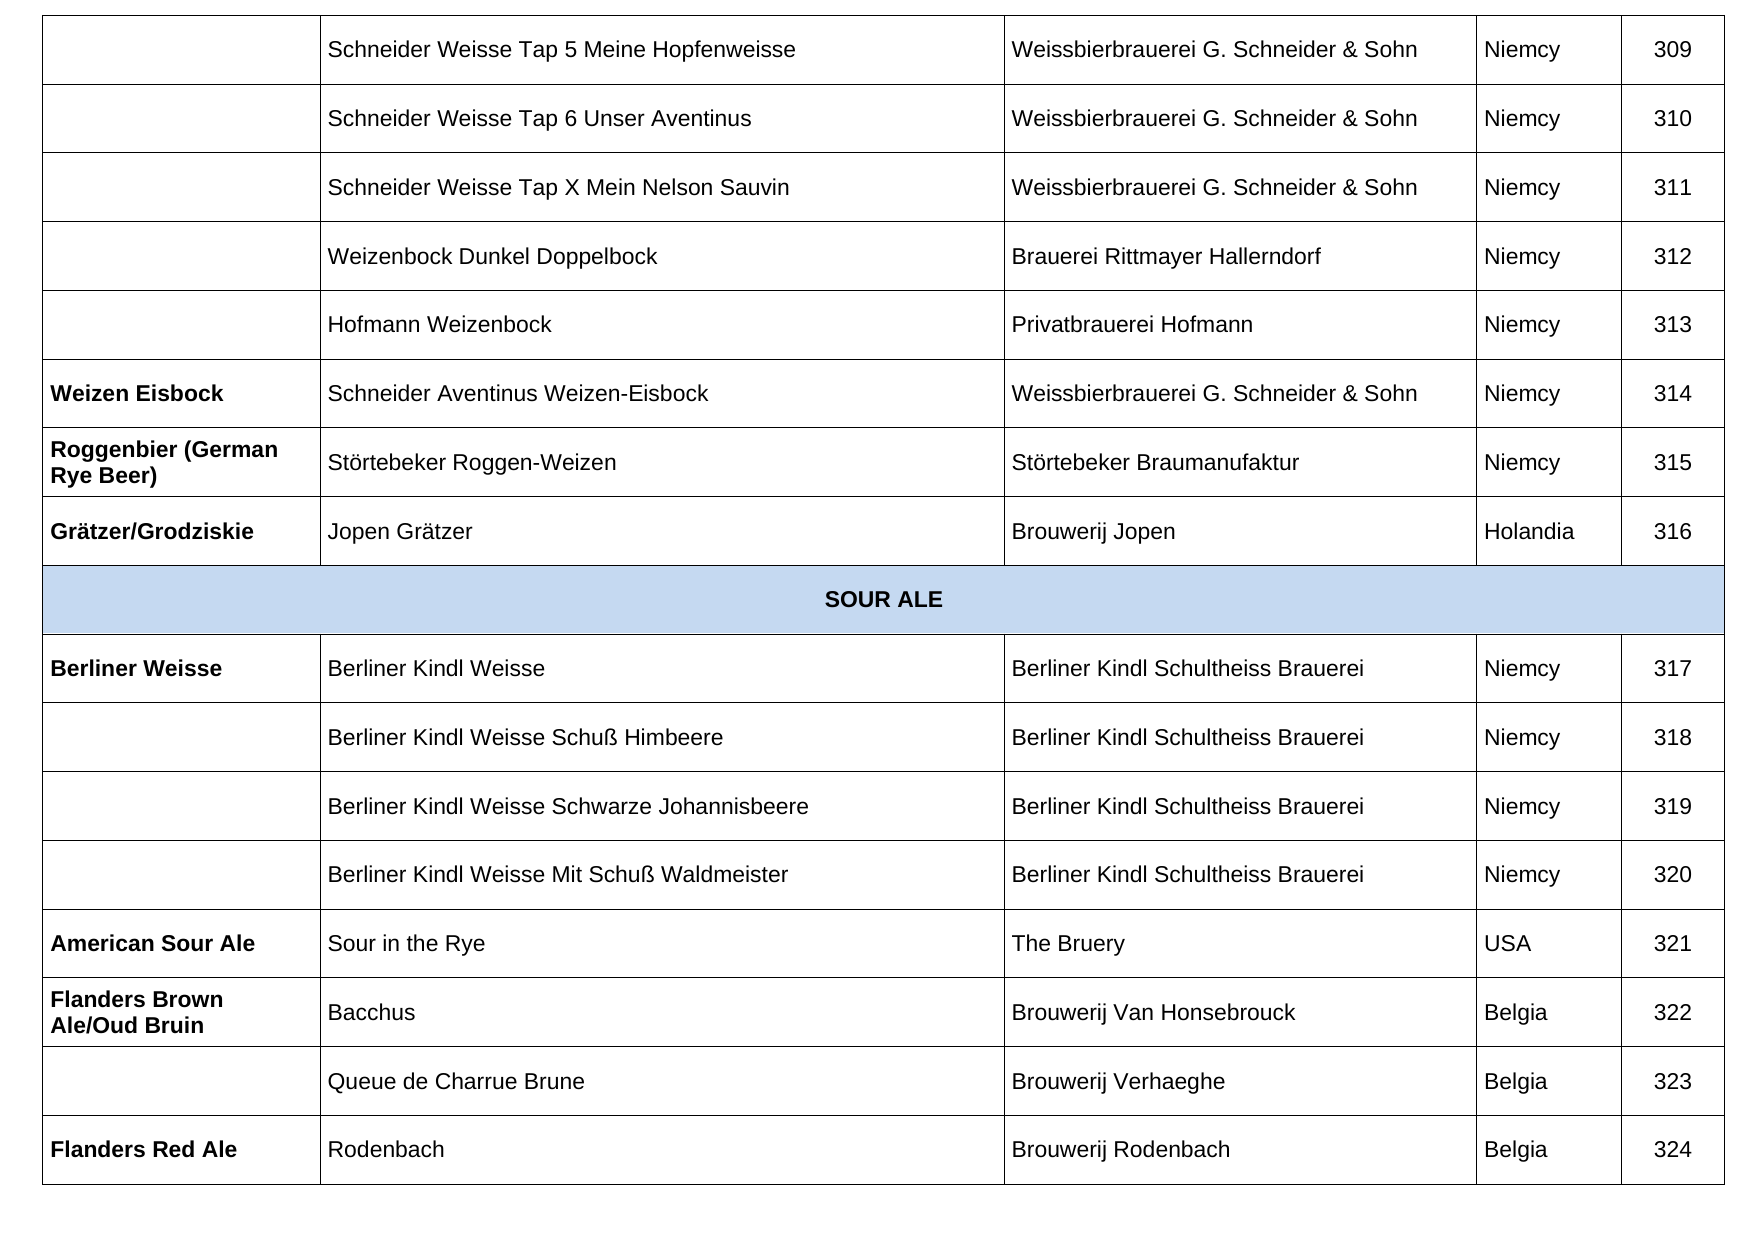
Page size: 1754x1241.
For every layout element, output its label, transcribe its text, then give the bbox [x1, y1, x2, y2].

table_cell 324 [1622, 1116, 1724, 1183]
table_cell 313 [1622, 291, 1724, 358]
table_cell Belgia [1477, 1047, 1621, 1115]
table_cell Schneider Aventinus Weizen-Eisbock [321, 360, 1004, 427]
table_cell 322 [1622, 978, 1724, 1046]
table_cell [43, 153, 320, 221]
table_cell Brouwerij Van Honsebrouck [1005, 978, 1476, 1046]
table_cell 320 [1622, 841, 1724, 908]
table_cell Berliner Kindl Weisse Mit Schuß Waldmeister [321, 841, 1004, 908]
table_cell 314 [1622, 360, 1724, 427]
table_cell Flanders Brown Ale/Oud Bruin [43, 978, 320, 1046]
table_cell Störtebeker Braumanufaktur [1005, 428, 1476, 496]
table_cell Niemcy [1477, 16, 1621, 83]
table_cell 309 [1622, 16, 1724, 83]
table_cell Weissbierbrauerei G. Schneider & Sohn [1005, 85, 1476, 152]
table_cell Berliner Kindl Schultheiss Brauerei [1005, 703, 1476, 771]
table_cell Sour in the Rye [321, 910, 1004, 977]
table_cell 318 [1622, 703, 1724, 771]
table_cell Weizenbock Dunkel Doppelbock [321, 222, 1004, 290]
table_cell Grätzer/Grodziskie [43, 497, 320, 565]
table_cell Weizen Eisbock [43, 360, 320, 427]
table_cell [43, 841, 320, 908]
table_cell Weissbierbrauerei G. Schneider & Sohn [1005, 16, 1476, 83]
table_cell Berliner Kindl Weisse Schuß Himbeere [321, 703, 1004, 771]
table_cell 321 [1622, 910, 1724, 977]
table_cell Rodenbach [321, 1116, 1004, 1183]
table_cell Niemcy [1477, 222, 1621, 290]
table_cell Bacchus [321, 978, 1004, 1046]
table_cell Berliner Kindl Weisse Schwarze Johannisbeere [321, 772, 1004, 840]
table_cell Brouwerij Jopen [1005, 497, 1476, 565]
table_cell Niemcy [1477, 85, 1621, 152]
table_cell Berliner Kindl Schultheiss Brauerei [1005, 635, 1476, 702]
table_cell The Bruery [1005, 910, 1476, 977]
table_cell Schneider Weisse Tap X Mein Nelson Sauvin [321, 153, 1004, 221]
table_cell [43, 772, 320, 840]
table_cell Holandia [1477, 497, 1621, 565]
table_cell Berliner Kindl Schultheiss Brauerei [1005, 772, 1476, 840]
table_cell 312 [1622, 222, 1724, 290]
table_cell 316 [1622, 497, 1724, 565]
table_cell Niemcy [1477, 360, 1621, 427]
table_cell Brouwerij Rodenbach [1005, 1116, 1476, 1183]
table_cell Niemcy [1477, 841, 1621, 908]
table_cell [43, 222, 320, 290]
table_cell 317 [1622, 635, 1724, 702]
table_cell SOUR ALE [43, 566, 1724, 633]
table_cell Niemcy [1477, 291, 1621, 358]
table_cell 323 [1622, 1047, 1724, 1115]
table_cell Niemcy [1477, 428, 1621, 496]
table_cell [43, 1047, 320, 1115]
table_cell Hofmann Weizenbock [321, 291, 1004, 358]
table_cell [43, 291, 320, 358]
table_cell Privatbrauerei Hofmann [1005, 291, 1476, 358]
table_cell [43, 703, 320, 771]
table_cell Flanders Red Ale [43, 1116, 320, 1183]
table_cell Niemcy [1477, 703, 1621, 771]
table_cell Störtebeker Roggen-Weizen [321, 428, 1004, 496]
table_cell Brauerei Rittmayer Hallerndorf [1005, 222, 1476, 290]
table_cell [43, 85, 320, 152]
table_cell Brouwerij Verhaeghe [1005, 1047, 1476, 1115]
table_cell Niemcy [1477, 772, 1621, 840]
table_cell 319 [1622, 772, 1724, 840]
table_cell Schneider Weisse Tap 5 Meine Hopfenweisse [321, 16, 1004, 83]
table_cell USA [1477, 910, 1621, 977]
table_cell 310 [1622, 85, 1724, 152]
table_cell 311 [1622, 153, 1724, 221]
table_cell Weissbierbrauerei G. Schneider & Sohn [1005, 360, 1476, 427]
table_cell Belgia [1477, 1116, 1621, 1183]
table_cell [43, 16, 320, 83]
table_cell Roggenbier (German Rye Beer) [43, 428, 320, 496]
table_cell Niemcy [1477, 153, 1621, 221]
table_cell Berliner Kindl Weisse [321, 635, 1004, 702]
table_cell American Sour Ale [43, 910, 320, 977]
table_cell Jopen Grätzer [321, 497, 1004, 565]
table_cell 315 [1622, 428, 1724, 496]
table_cell Schneider Weisse Tap 6 Unser Aventinus [321, 85, 1004, 152]
table_cell Niemcy [1477, 635, 1621, 702]
table_cell Queue de Charrue Brune [321, 1047, 1004, 1115]
table_cell Belgia [1477, 978, 1621, 1046]
table_cell Berliner Kindl Schultheiss Brauerei [1005, 841, 1476, 908]
table_cell Berliner Weisse [43, 635, 320, 702]
table_cell Weissbierbrauerei G. Schneider & Sohn [1005, 153, 1476, 221]
